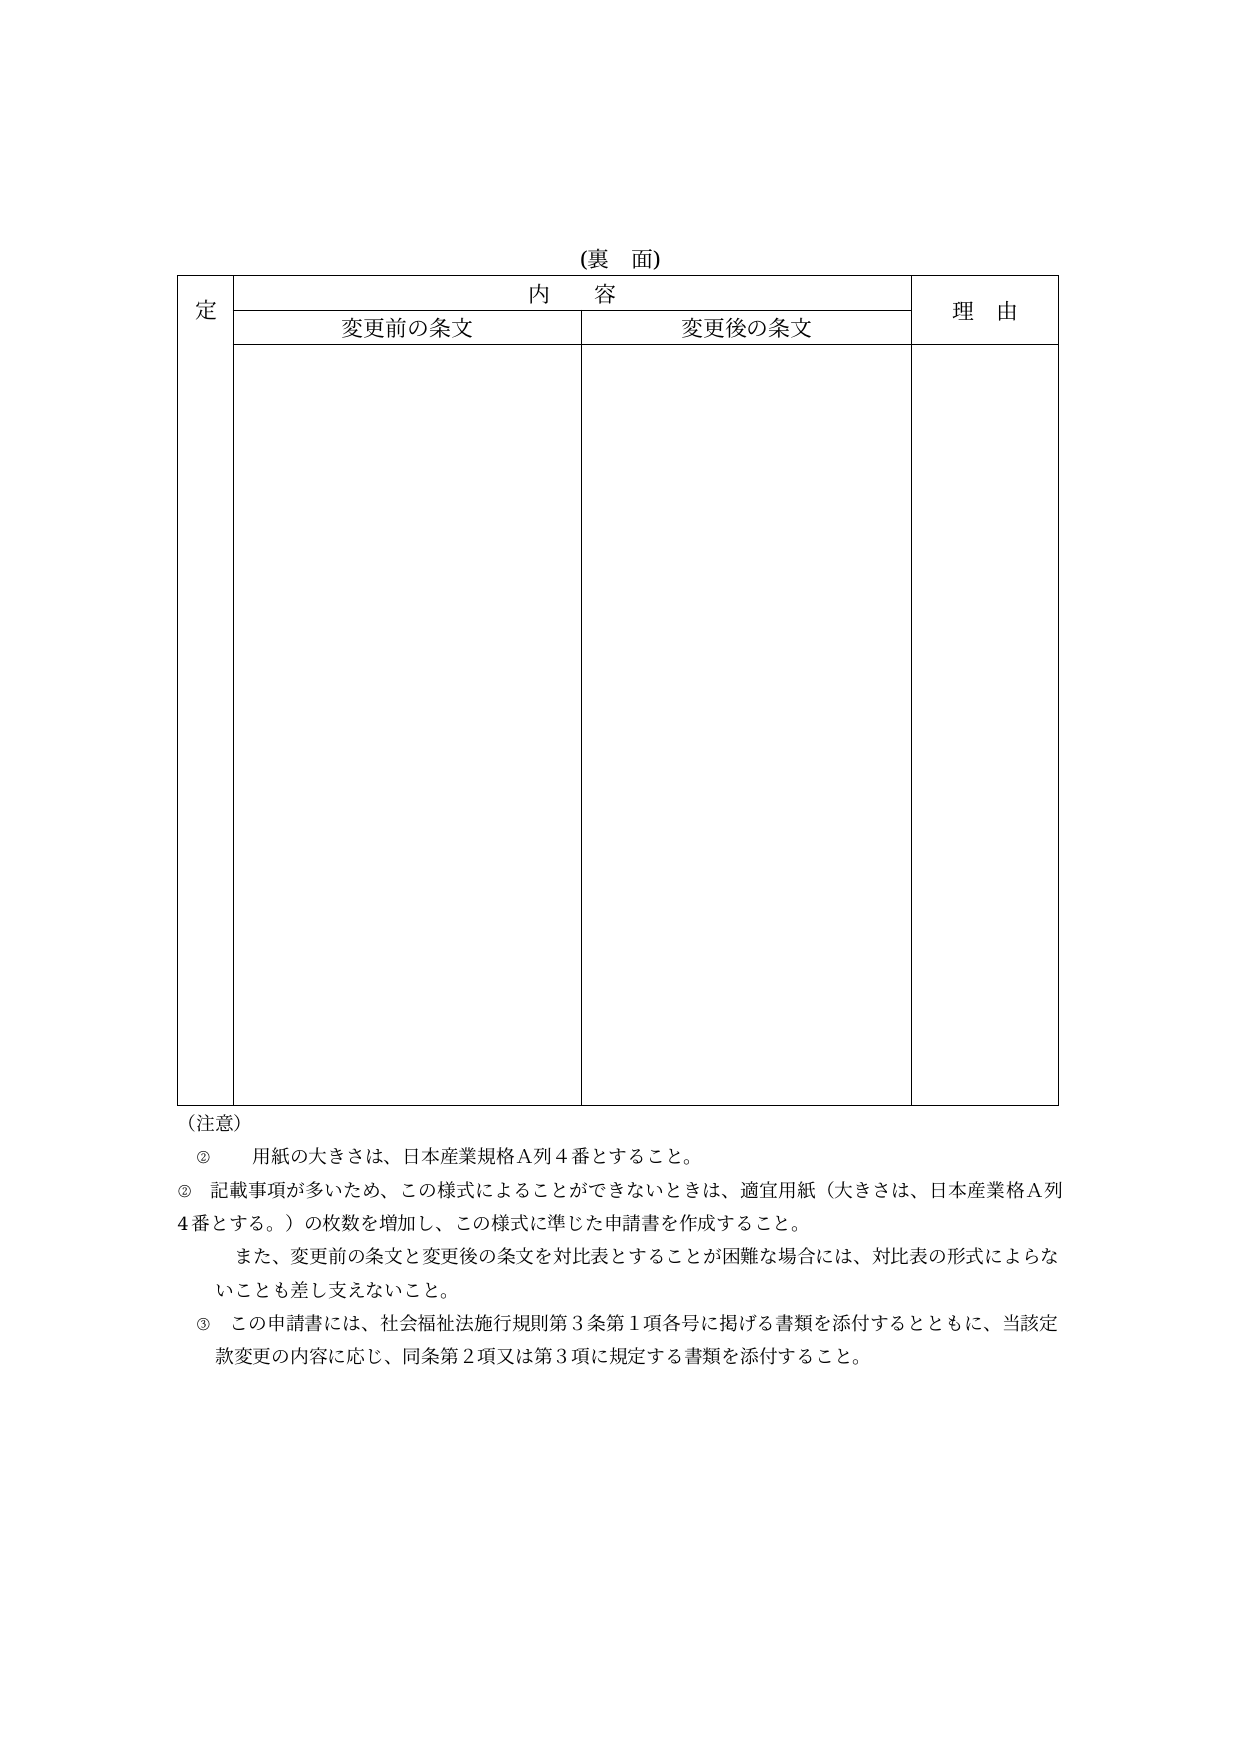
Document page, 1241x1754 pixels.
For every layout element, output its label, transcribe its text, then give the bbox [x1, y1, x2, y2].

text （注意） [177, 1106, 1063, 1139]
table_cell [582, 345, 911, 1105]
list 用紙の大きさは、日本産業規格Ａ列４番とすること。 [196, 1139, 1063, 1172]
text (裏 面) [177, 242, 1063, 275]
table_cell [234, 345, 581, 1105]
table_header 内 容 [234, 276, 911, 309]
table_header 定 款 変 更 の 内 容 及 び 理 由 [178, 276, 233, 1105]
text ② 記載事項が多いため、この様式によることができないときは、適宜用紙（大きさは、日本産業格Ａ列4番とする。）の枚数を増加し、この様式に準じた申請書を作成すること。 [177, 1172, 1063, 1239]
table_cell [912, 345, 1058, 1105]
text ③ この申請書には、社会福祉法施行規則第３条第１項各号に掲げる書類を添付するとともに、当該定款変更の内容に応じ、同条第２項又は第３項に規定する書類を添付すること。 [196, 1306, 1063, 1372]
table_header 理 由 [912, 276, 1058, 344]
table_cell 変更後の条文 [582, 311, 911, 344]
text また、変更前の条文と変更後の条文を対比表とすることが困難な場合には、対比表の形式によらないことも差し支えないこと。 [197, 1239, 1063, 1306]
table_cell 変更前の条文 [234, 311, 581, 344]
